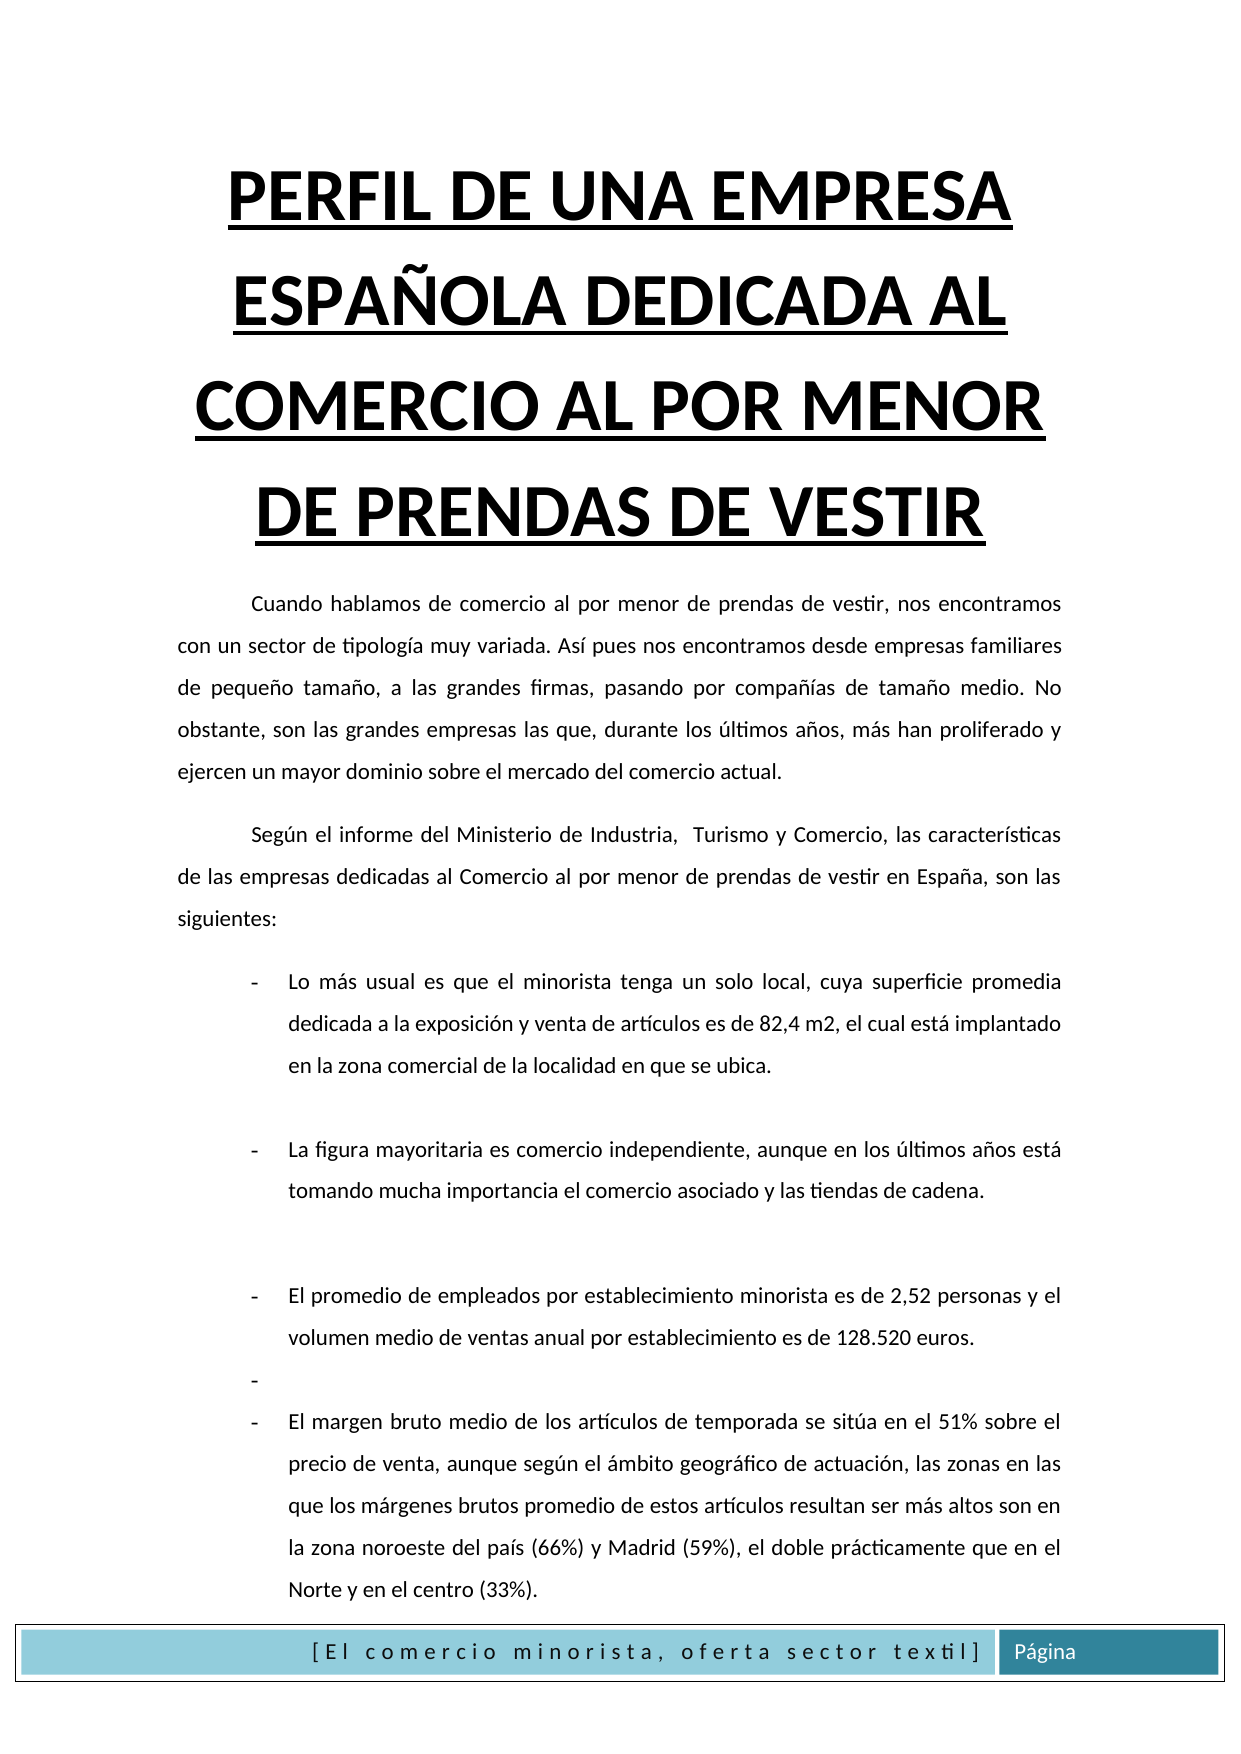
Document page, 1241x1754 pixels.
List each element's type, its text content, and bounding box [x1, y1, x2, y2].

text Según el informe del Ministerio de Industria, Turismo y Comercio, las características de las empresas dedicadas al Comercio al por menor de prendas de vestir en España, son las siguientes: [177, 820, 1063, 932]
list La figura mayoritaria es comercio independiente, aunque en los últimos años está tomando mucha importancia el comercio asociado y las tiendas de cadena. [251, 1135, 1063, 1205]
list El margen bruto medio de los artículos de temporada se sitúa en el 51% sobre el precio de venta, aunque según el ámbito geográfico de actuación, las zonas en las que los márgenes brutos promedio de estos artículos resultan ser más altos son en la zona noroeste del país (66%) y Madrid (59%), el doble prácticamente que en el Norte y en el centro (33%). [251, 1407, 1063, 1603]
text PERFIL DE UNA EMPRESA ESPAÑOLA DEDICADA AL COMERCIO AL POR MENOR DE PRENDAS DE VESTIR [177, 148, 1063, 555]
list Lo más usual es que el minorista tenga un solo local, cuya superficie promedia dedicada a la exposición y venta de artículos es de 82,4 m2, el cual está implantado en la zona comercial de la localidad en que se ubica. [251, 967, 1063, 1079]
list El promedio de empleados por establecimiento minorista es de 2,52 personas y el volumen medio de ventas anual por establecimiento es de 128.520 euros. [251, 1281, 1063, 1351]
text Cuando hablamos de comercio al por menor de prendas de vestir, nos encontramos con un sector de tipología muy variada. Así pues nos encontramos desde empresas familiares de pequeño tamaño, a las grandes firmas, pasando por compañías de tamaño medio. No obstante, son las grandes empresas las que, durante los últimos años, más han proliferado y ejercen un mayor dominio sobre el mercado del comercio actual. [177, 589, 1063, 785]
